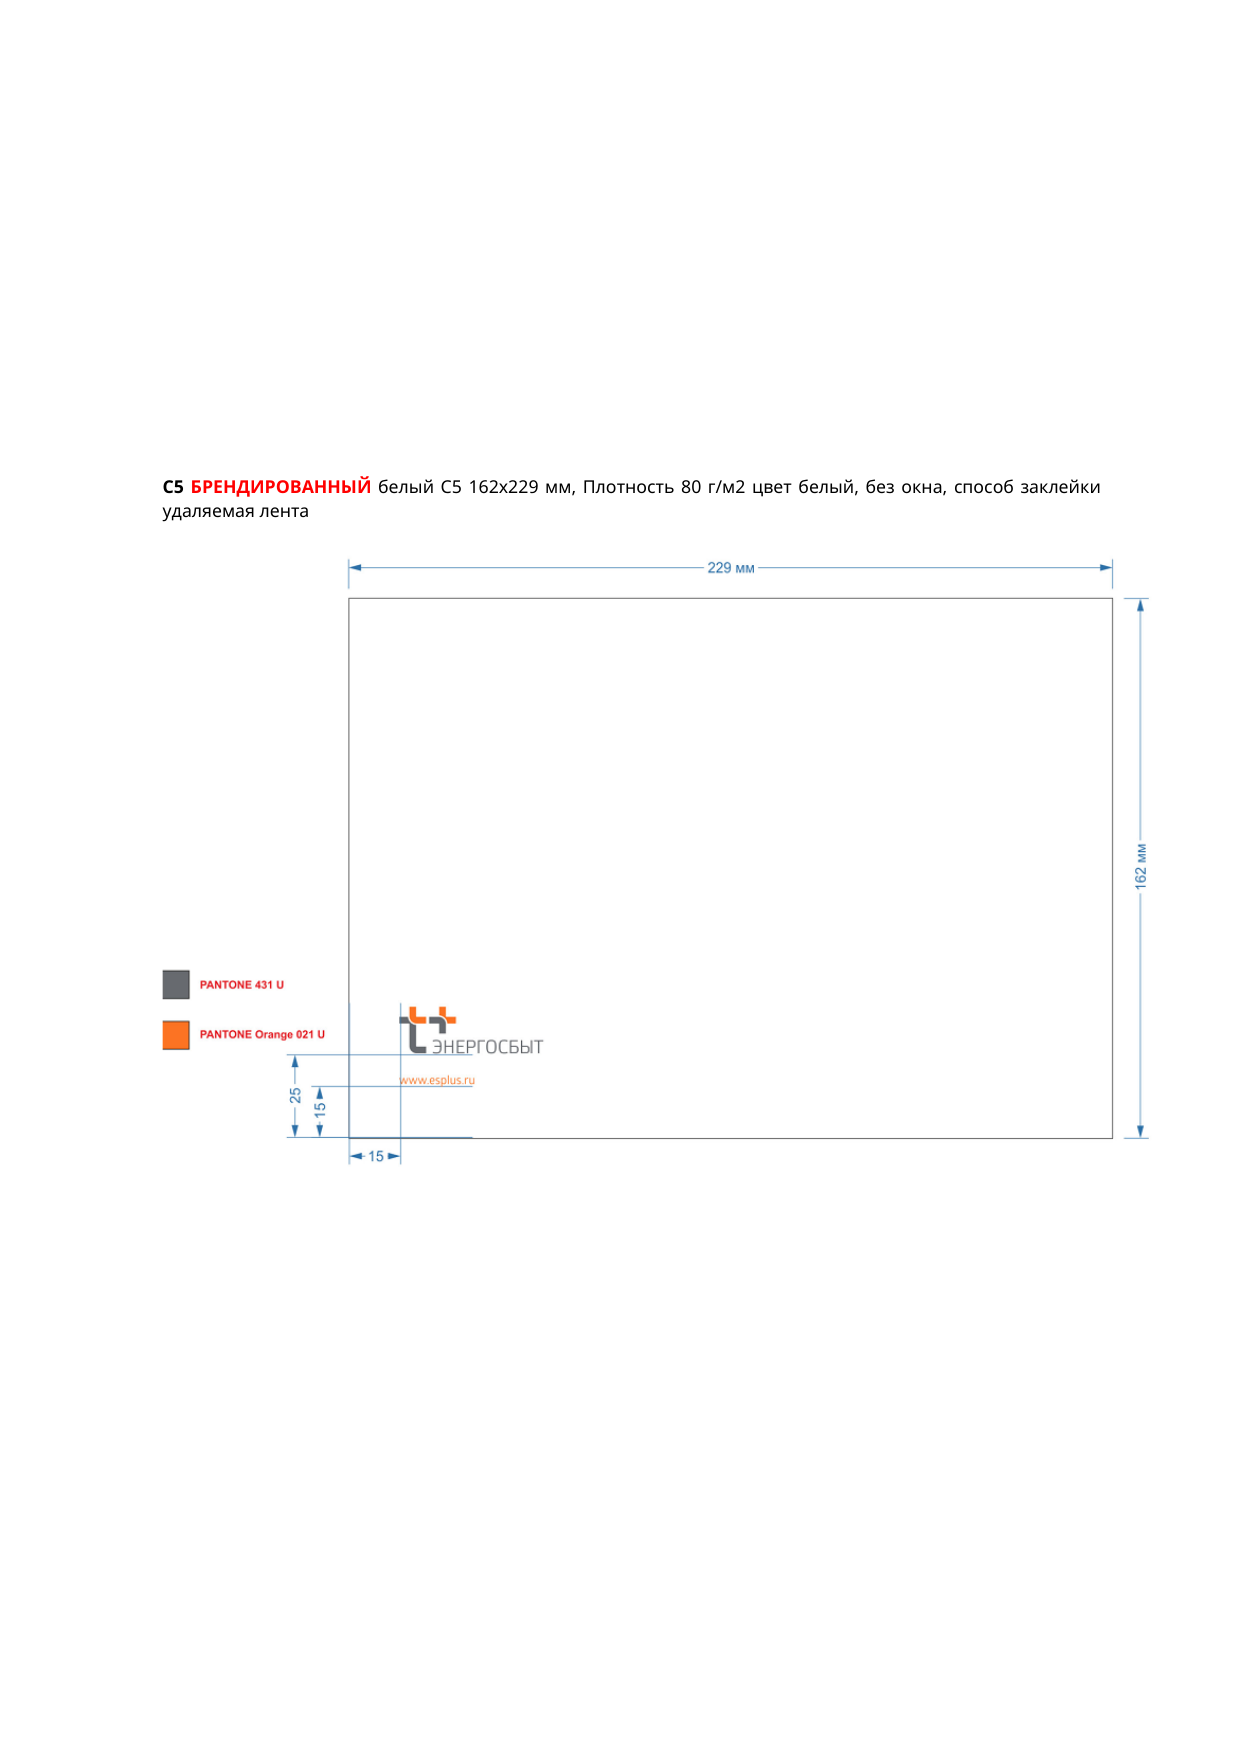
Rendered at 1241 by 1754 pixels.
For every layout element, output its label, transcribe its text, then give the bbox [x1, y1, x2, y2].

picture [162, 546, 1167, 1174]
text С5 БРЕНДИРОВАННЫЙ белый С5 162х229 мм, Плотность 80 г/м2 цвет белый, без окна, способ заклейки удаляемая лента [162, 474, 1102, 522]
